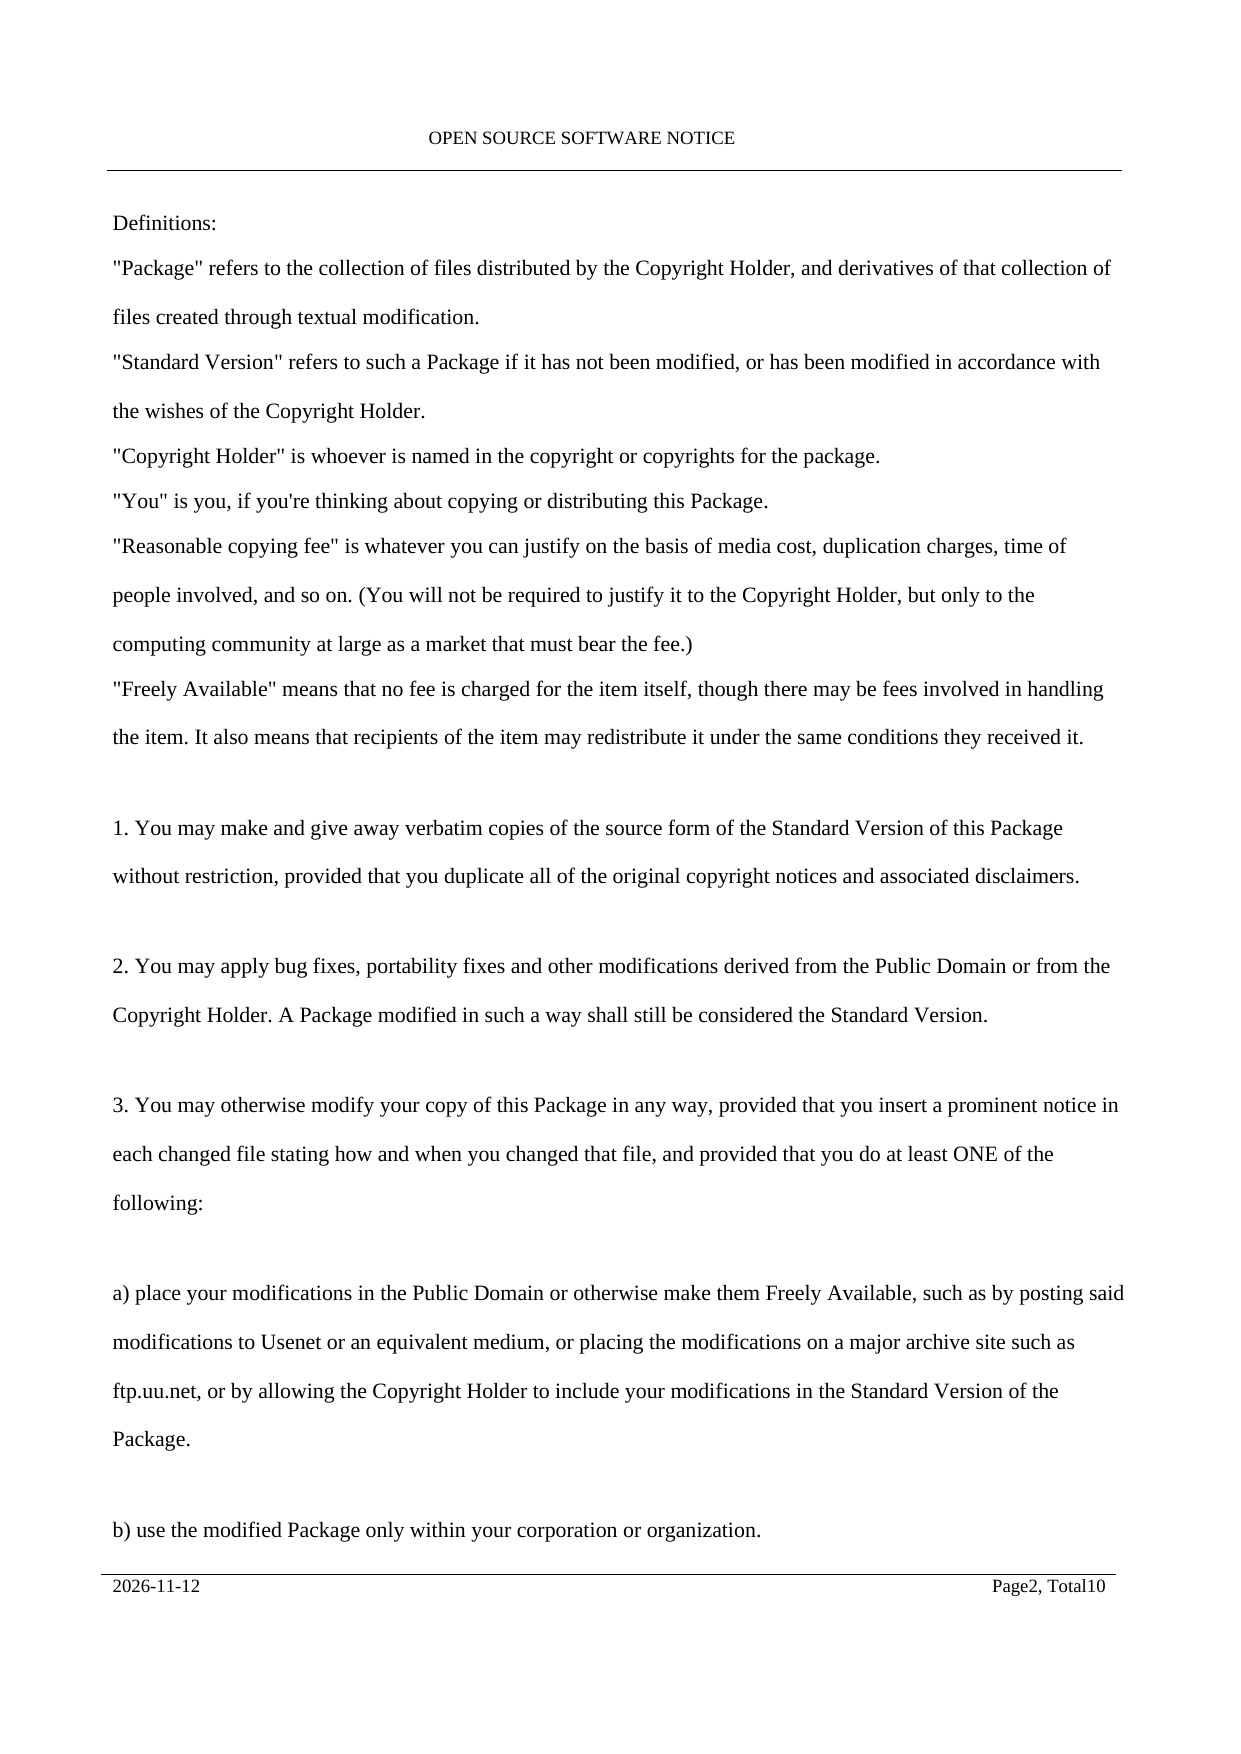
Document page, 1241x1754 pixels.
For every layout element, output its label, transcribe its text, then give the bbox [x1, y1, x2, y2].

text "You" is you, if you're thinking about copying or distributing this Package. [112, 484, 1128, 517]
text b) use the modified Package only within your corporation or organization. [112, 1513, 1128, 1546]
text "Package" refers to the collection of files distributed by the Copyright Holder, and derivatives of that collection of files created through textual modification. [112, 251, 1128, 333]
text "Reasonable copying fee" is whatever you can justify on the basis of media cost, duplication charges, time of people involved, and so on. (You will not be required to justify it to the Copyright Holder, but only to the computing community at large as a market that must bear the fee.) [112, 529, 1128, 659]
text 3. You may otherwise modify your copy of this Package in any way, provided that you insert a prominent notice in each changed file stating how and when you changed that file, and provided that you do at least ONE of the following: [112, 1089, 1128, 1219]
text "Standard Version" refers to such a Package if it has not been modified, or has been modified in accordance with the wishes of the Copyright Holder. [112, 345, 1128, 427]
text 2. You may apply bug fixes, portability fixes and other modifications derived from the Public Domain or from the Copyright Holder. A Package modified in such a way shall still be considered the Standard Version. [112, 950, 1128, 1031]
text 1. You may make and give away verbatim copies of the source form of the Standard Version of this Package without restriction, provided that you duplicate all of the original copyright notices and associated disclaimers. [112, 811, 1128, 892]
text "Freely Available" means that no fee is charged for the item itself, though there may be fees involved in handling the item. It also means that recipients of the item may redistribute it under the same conditions they received it. [112, 672, 1128, 753]
text "Copyright Holder" is whoever is named in the copyright or copyrights for the package. [112, 439, 1128, 472]
text Definitions: [112, 206, 1128, 239]
text a) place your modifications in the Public Domain or otherwise make them Freely Available, such as by posting said modifications to Usenet or an equivalent medium, or placing the modifications on a major archive site such as ftp.uu.net, or by allowing the Copyright Holder to include your modifications in the Standard Version of the Package. [112, 1277, 1128, 1455]
